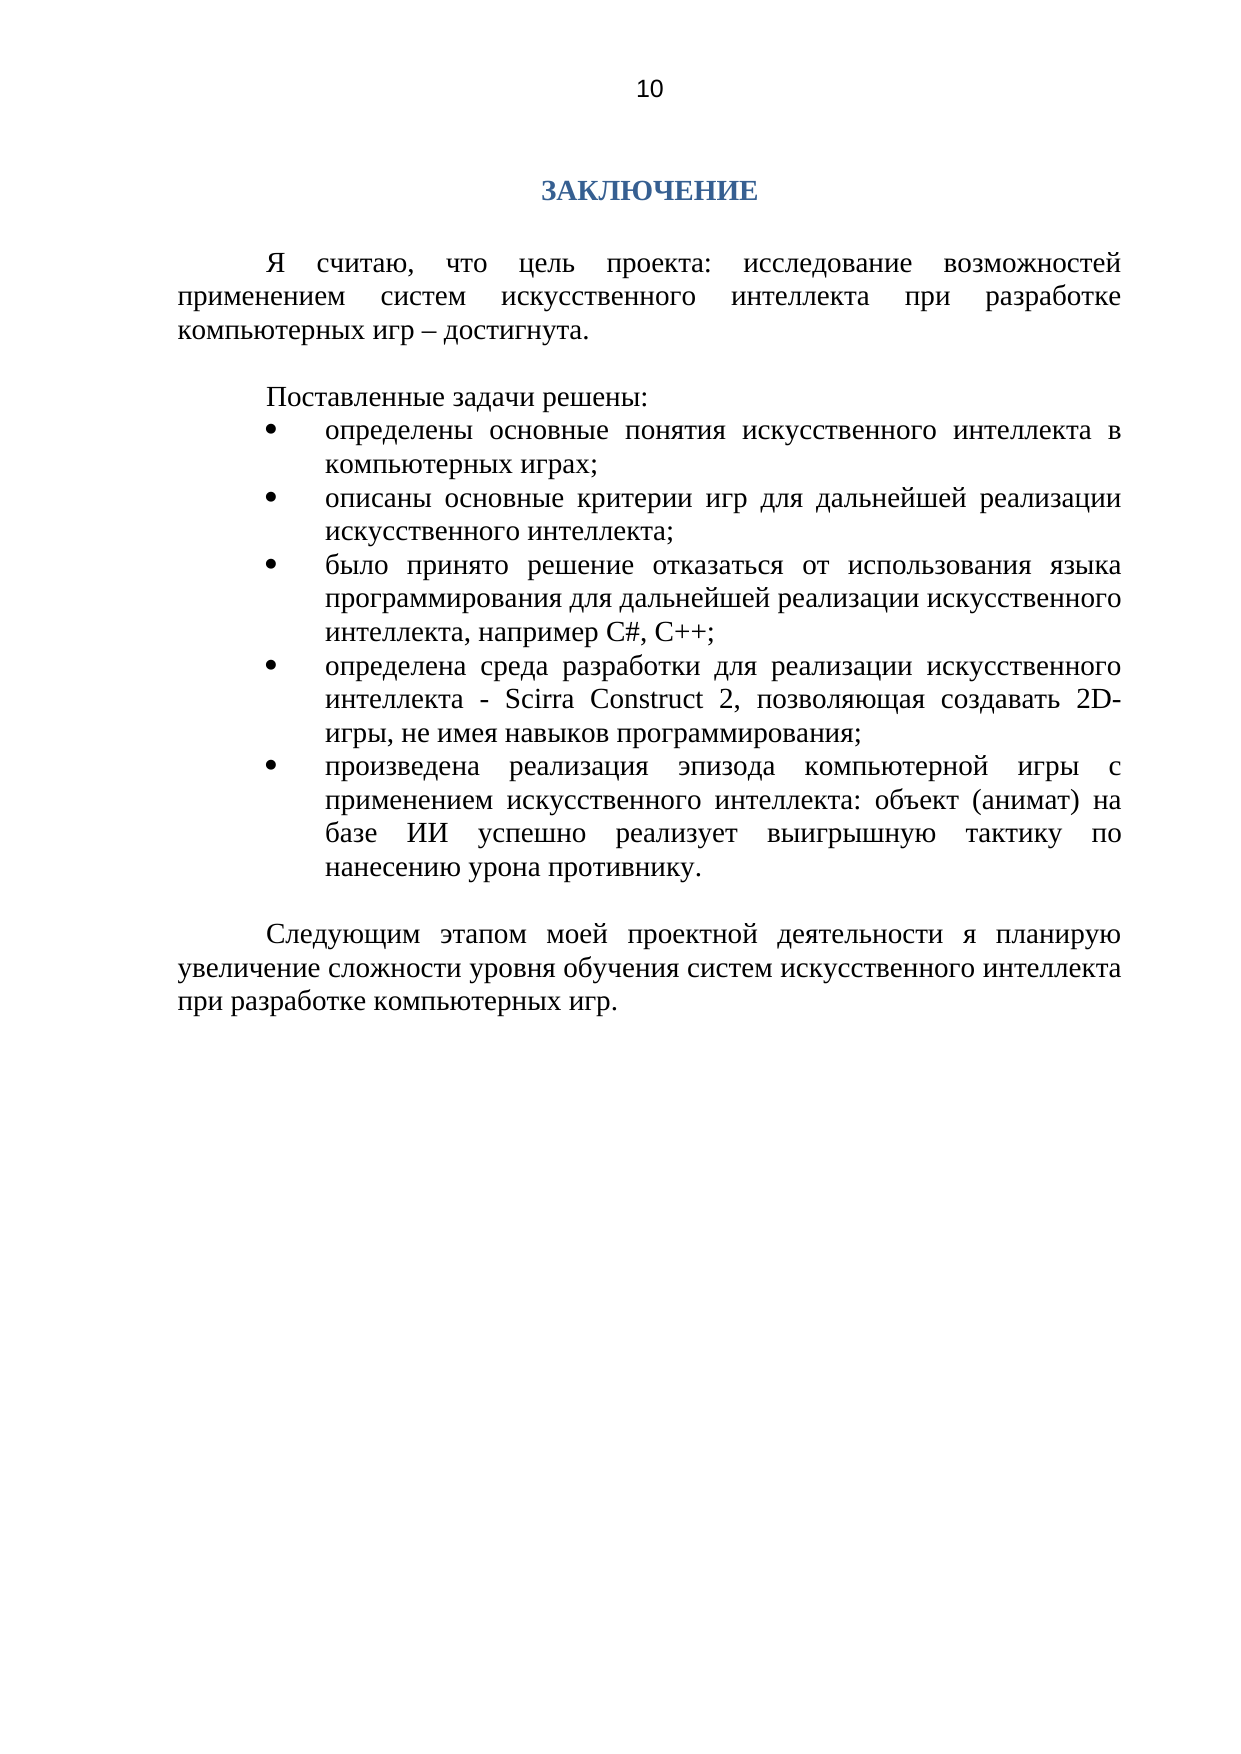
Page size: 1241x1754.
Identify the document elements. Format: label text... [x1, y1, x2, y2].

list описаны основные критерии игр для дальнейшей реализации искусственного интеллекта; [266, 480, 1122, 547]
list определены основные понятия искусственного интеллекта в компьютерных играх; [266, 412, 1122, 480]
list произведена реализация эпизода компьютерной игры с применением искусственного интеллекта: объект (анимат) на базе ИИ успешно реализует выигрышную тактику по нанесению урона противнику. [266, 748, 1122, 883]
text Поставленные задачи решены: [177, 379, 1122, 412]
list определена среда разработки для реализации искусственного интеллекта - Scirra Construct 2, позволяющая создавать 2D-игры, не имея навыков программирования; [266, 648, 1122, 748]
text Я считаю, что цель проекта: исследование возможностей применением систем искусственного интеллекта при разработке компьютерных игр – достигнута. [177, 245, 1122, 345]
list было принято решение отказаться от использования языка программирования для дальнейшей реализации искусственного интеллекта, например С#, С++; [266, 547, 1122, 648]
subtitle ЗАКЛЮЧЕНИЕ [177, 173, 1122, 206]
text Следующим этапом моей проектной деятельности я планирую увеличение сложности уровня обучения систем искусственного интеллекта при разработке компьютерных игр. [177, 916, 1122, 1017]
